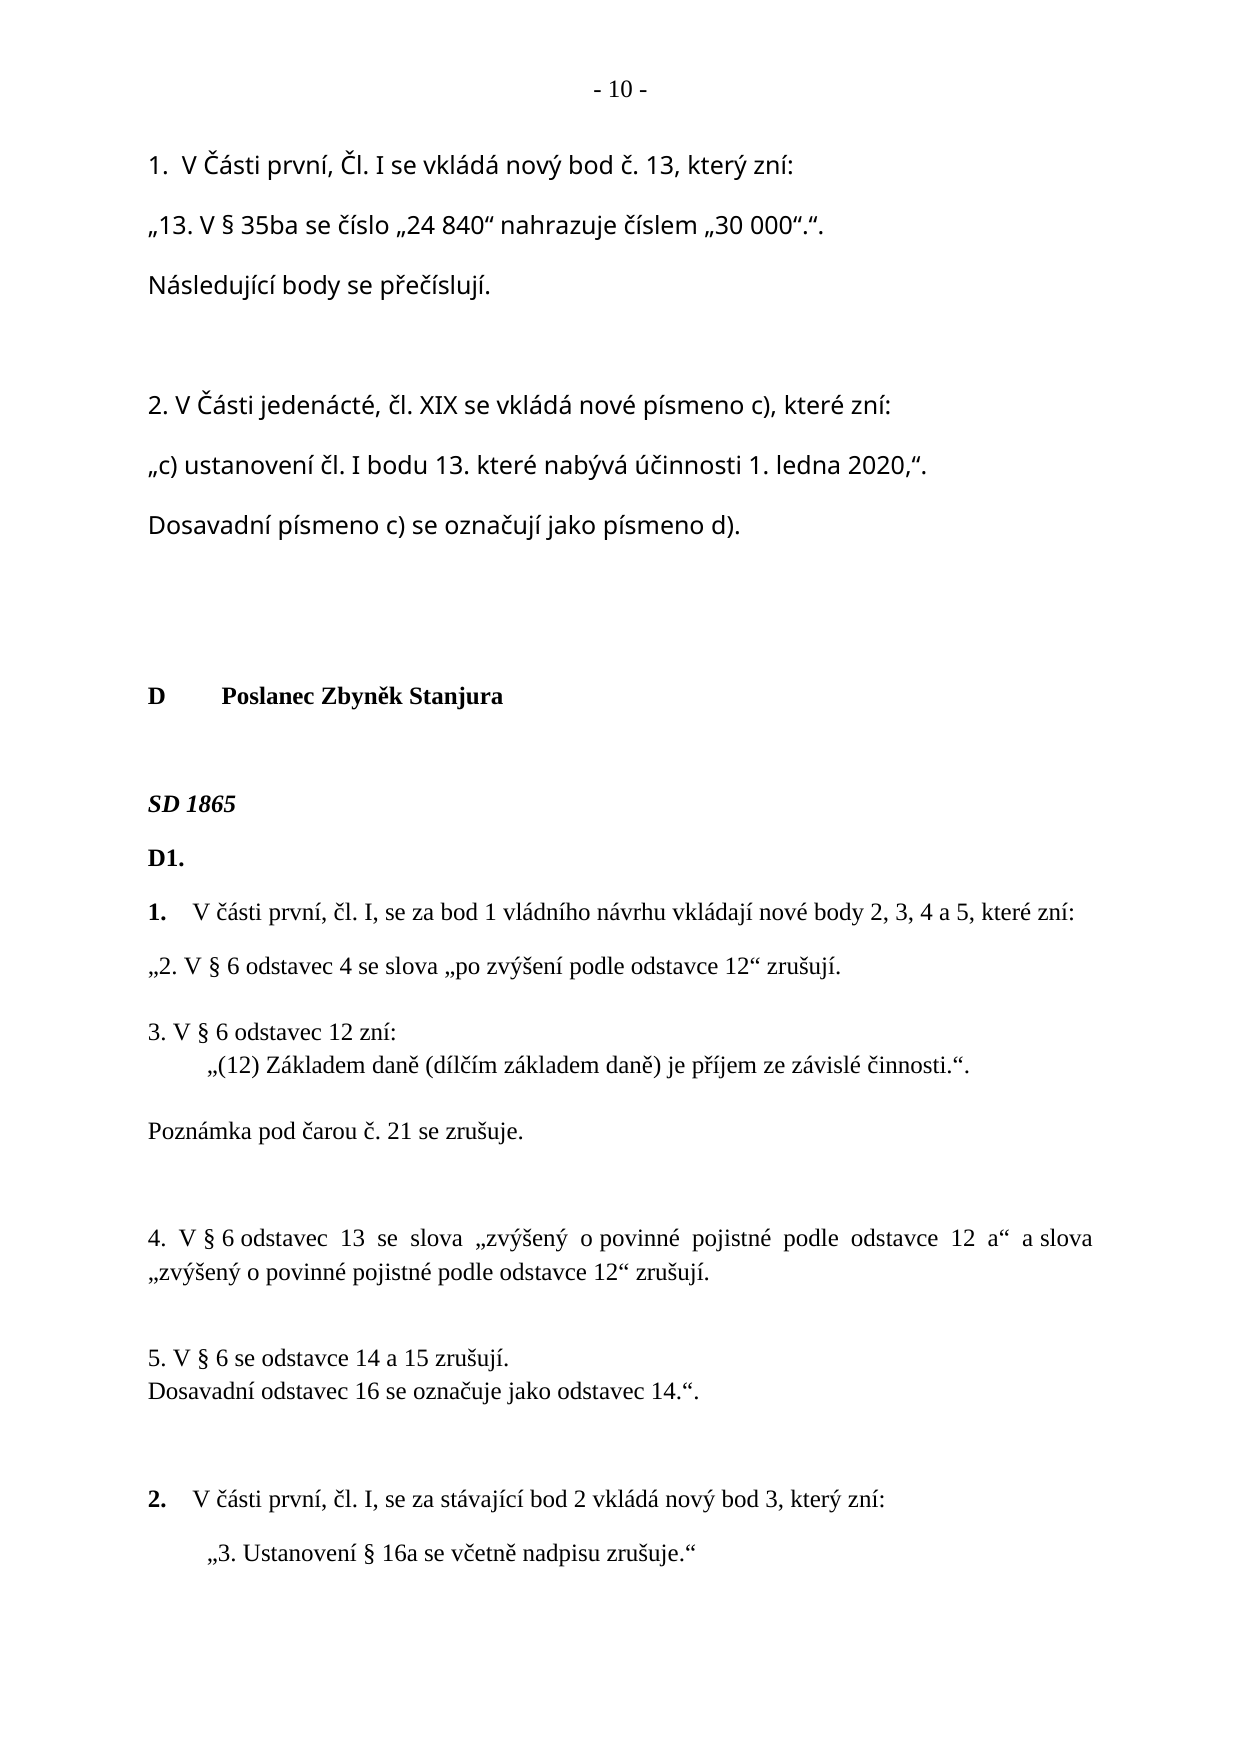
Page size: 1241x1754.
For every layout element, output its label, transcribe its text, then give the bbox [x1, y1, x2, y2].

list 4. V § 6 odstavec 13 se slova „zvýšený o povinné pojistné podle odstavce 12 a“ a slova „zvýšený o povinné pojistné podle odstavce 12“ zrušují. [148, 1223, 1093, 1285]
text D Poslanec Zbyněk Stanjura [148, 681, 1093, 710]
list V části první, čl. I, se za stávající bod 2 vkládá nový bod 3, který zní: [148, 1484, 1093, 1513]
text „c) ustanovení čl. I bodu 13. které nabývá účinnosti 1. ledna 2020,“. [148, 448, 1093, 482]
text „13. V § 35ba se číslo „24 840“ nahrazuje číslem „30 000“.“. [148, 208, 1093, 242]
text Poznámka pod čarou č. 21 se zrušuje. [148, 1116, 1093, 1144]
list „2. V § 6 odstavec 4 se slova „po zvýšení podle odstavce 12“ zrušují. [148, 951, 1093, 979]
text Následující body se přečíslují. [148, 268, 1093, 302]
list 5. V § 6 se odstavce 14 a 15 zrušují. [148, 1343, 1093, 1372]
list „(12) Základem daně (dílčím základem daně) je příjem ze závislé činnosti.“. [192, 1050, 1093, 1078]
list 3. V § 6 odstavec 12 zní: [148, 1017, 1093, 1046]
text D1. [148, 843, 1093, 872]
text Dosavadní písmeno c) se označují jako písmeno d). [148, 508, 1093, 542]
text Dosavadní odstavec 16 se označuje jako odstavec 14.“. [148, 1376, 1093, 1405]
list V části první, čl. I, se za bod 1 vládního návrhu vkládají nové body 2, 3, 4 a 5, které zní: [148, 897, 1093, 926]
text 2. V Části jedenácté, čl. XIX se vkládá nové písmeno c), které zní: [148, 388, 1093, 422]
list „3. Ustanovení § 16a se včetně nadpisu zrušuje.“ [207, 1538, 1093, 1567]
text 1. V Části první, Čl. I se vkládá nový bod č. 13, který zní: [148, 148, 1093, 182]
text SD 1865 [148, 789, 1093, 818]
